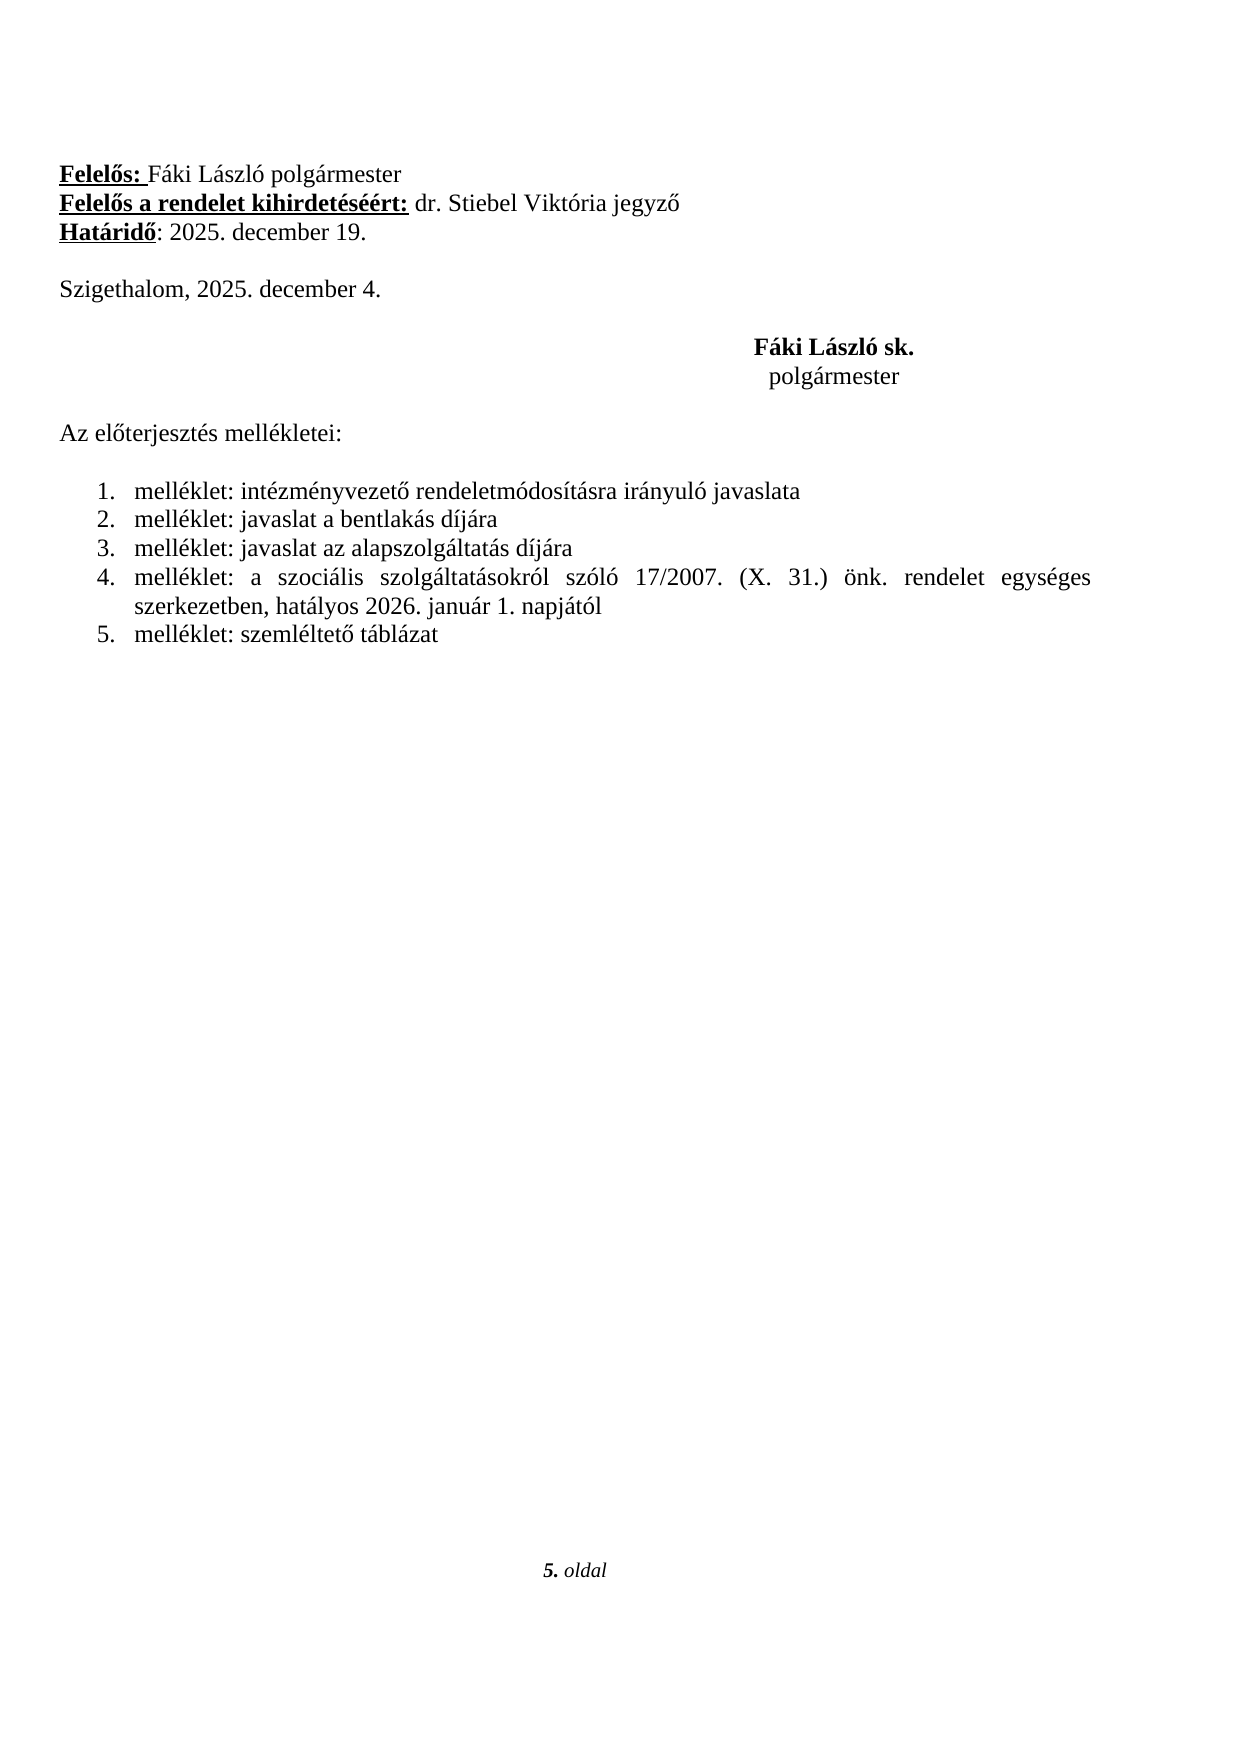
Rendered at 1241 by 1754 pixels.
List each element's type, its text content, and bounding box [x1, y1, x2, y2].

list melléklet: a szociális szolgáltatásokról szóló 17/2007. (X. 31.) önk. rendelet egységes szerkezetben, hatályos 2026. január 1. napjától [97, 562, 1092, 619]
text polgármester [575, 361, 1092, 389]
text Az előterjesztés mellékletei: [59, 418, 1092, 447]
list melléklet: javaslat az alapszolgáltatás díjára [97, 533, 1092, 562]
list melléklet: szemléltető táblázat [97, 619, 1092, 648]
text Felelős: Fáki László polgármester [59, 159, 1092, 188]
list melléklet: intézményvezető rendeletmódosításra irányuló javaslata [97, 476, 1092, 504]
text Határidő: 2025. december 19. [59, 217, 1092, 246]
list melléklet: javaslat a bentlakás díjára [97, 504, 1092, 533]
text Fáki László sk. [575, 332, 1092, 361]
text Szigethalom, 2025. december 4. [59, 274, 1092, 303]
text Felelős a rendelet kihirdetéséért: dr. Stiebel Viktória jegyző [59, 188, 1092, 217]
